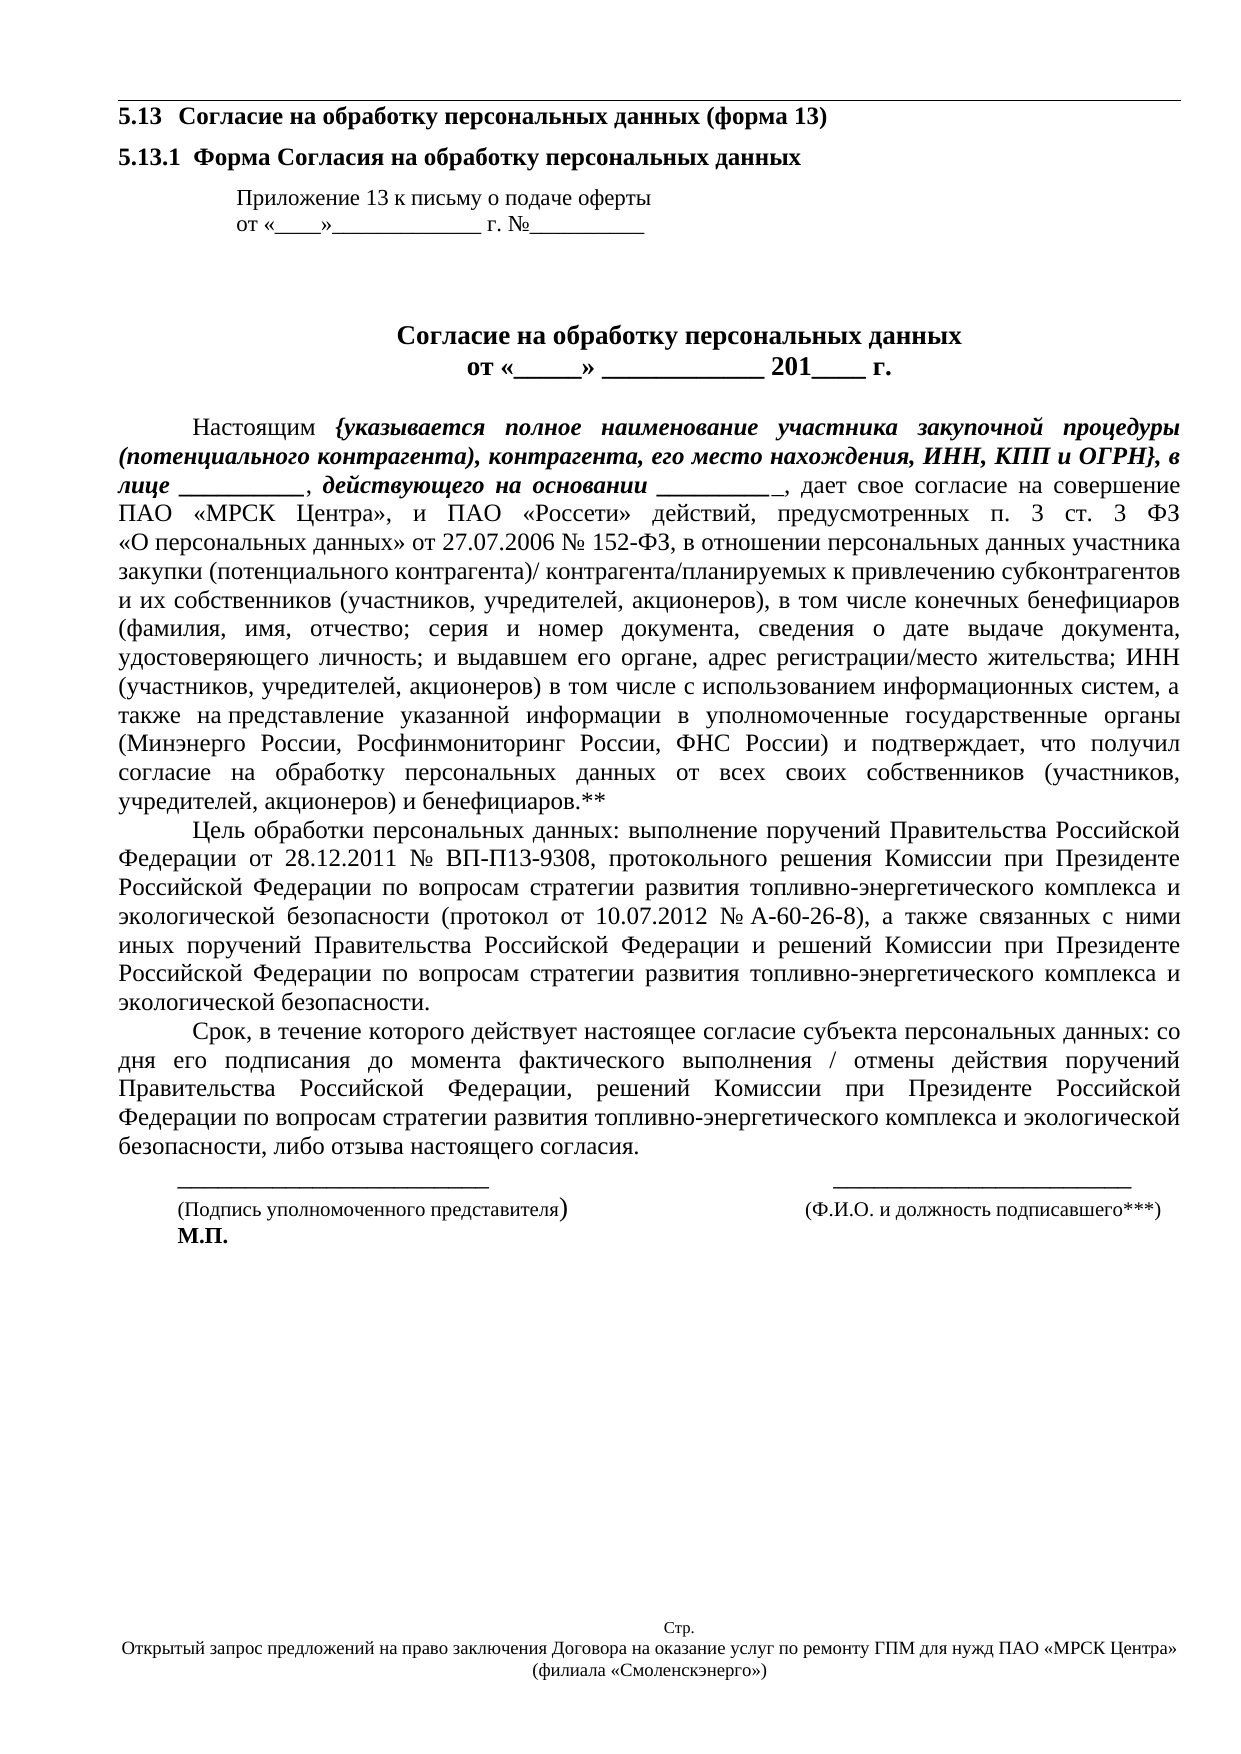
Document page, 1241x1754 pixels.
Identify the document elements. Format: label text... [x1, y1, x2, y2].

text Согласие на обработку персональных данных [118, 319, 1181, 350]
text Цель обработки персональных данных: выполнение поручений Правительства Российской Федерации от 28.12.2011 № ВП-П13-9308, протокольного решения Комиссии при Президенте Российской Федерации по вопросам стратегии развития топливно-энергетического комплекса и экологической безопасности (протокол от 10.07.2012 № А-60-26-8), а также связанных с ними иных поручений Правительства Российской Федерации и решений Комиссии при Президенте Российской Федерации по вопросам стратегии развития топливно-энергетического комплекса и экологической безопасности. [118, 815, 1181, 1016]
subtitle Форма Согласия на обработку персональных данных [118, 142, 1181, 171]
text Настоящим {указывается полное наименование участника закупочной процедуры (потенциального контрагента), контрагента, его место нахождения, ИНН, КПП и ОГРН}, в лице __________, действующего на основании __________, дает свое согласие на совершение ПАО «МРСК Центра», и ПАО «Россети» действий, предусмотренных п. 3 ст. 3 ФЗ «О персональных данных» от 27.07.2006 № 152-ФЗ, в отношении персональных данных участника закупки (потенциального контрагента)/ контрагента/планируемых к привлечению субконтрагентов и их собственников (участников, учредителей, акционеров), в том числе конечных бенефициаров (фамилия, имя, отчество; серия и номер документа, сведения о дате выдаче документа, удостоверяющего личность; и выдавшем его органе, адрес регистрации/место жительства; ИНН (участников, учредителей, акционеров) в том числе с использованием информационных систем, а также на представление указанной информации в уполномоченные государственные органы (Минэнерго России, Росфинмониторинг России, ФНС России) и подтверждает, что получил согласие на обработку персональных данных от всех своих собственников (участников, учредителей, акционеров) и бенефициаров.** [118, 412, 1181, 815]
text _______________________ ______________________ [118, 1160, 1181, 1191]
text Срок, в течение которого действует настоящее согласие субъекта персональных данных: со дня его подписания до момента фактического выполнения / отмены действия поручений Правительства Российской Федерации, решений Комиссии при Президенте Российской Федерации по вопросам стратегии развития топливно-энергетического комплекса и экологической безопасности, либо отзыва настоящего согласия. [118, 1016, 1181, 1160]
text Приложение 13 к письму о подаче оферты от «____»_____________ г. №__________ [236, 183, 1181, 236]
text от «_____» ____________ 201____ г. [118, 350, 1181, 381]
text (Подпись уполномоченного представителя) (Ф.И.О. и должность подписавшего***) [118, 1191, 1181, 1222]
subtitle Согласие на обработку персональных данных (форма 13) [118, 101, 1181, 130]
text М.П. [118, 1222, 1181, 1248]
